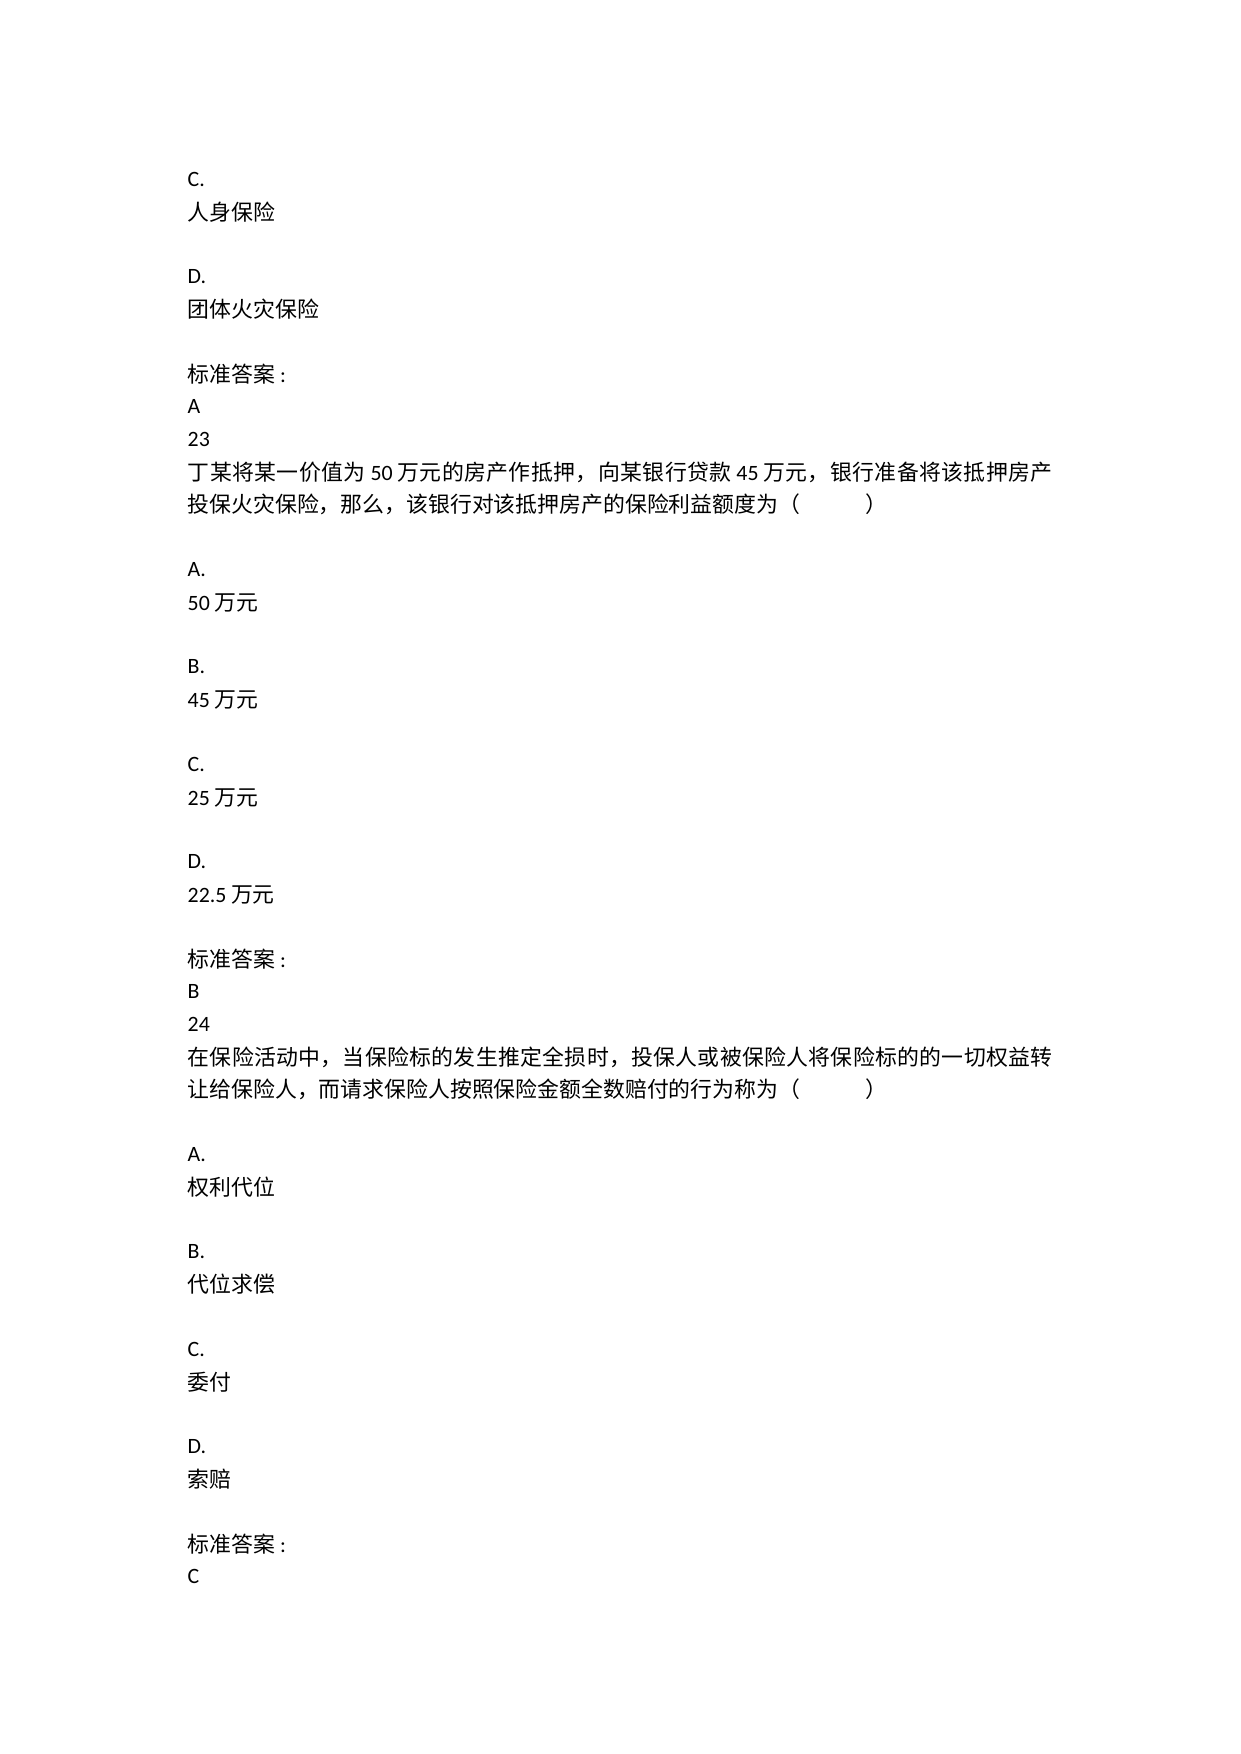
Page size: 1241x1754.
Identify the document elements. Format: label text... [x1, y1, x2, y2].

text 22.5万元 [187, 877, 1053, 909]
text A. [187, 552, 1053, 584]
text 委付 [187, 1364, 1053, 1397]
text D. [187, 1429, 1053, 1462]
text C. [187, 162, 1053, 194]
text 标准答案 : [187, 357, 1053, 389]
text C. [187, 747, 1053, 779]
text 人身保险 [187, 194, 1053, 227]
text 团体火灾保险 [187, 292, 1053, 324]
text B. [187, 649, 1053, 682]
text 索赔 [187, 1462, 1053, 1494]
text A. [187, 1137, 1053, 1169]
text 丁某将某一价值为50万元的房产作抵押，向某银行贷款45万元，银行准备将该抵押房产投保火灾保险，那么，该银行对该抵押房产的保险利益额度为（ ） [187, 454, 1053, 519]
text C [187, 1559, 1053, 1592]
text D. [187, 844, 1053, 877]
text D. [187, 259, 1053, 292]
text 24 [187, 1007, 1053, 1039]
text C. [187, 1332, 1053, 1364]
text B. [187, 1234, 1053, 1267]
text 50万元 [187, 584, 1053, 617]
text A [187, 389, 1053, 422]
text 23 [187, 422, 1053, 454]
text 权利代位 [187, 1169, 1053, 1202]
text 45万元 [187, 682, 1053, 714]
text 25万元 [187, 779, 1053, 812]
text 标准答案 : [187, 942, 1053, 974]
text B [187, 974, 1053, 1007]
text 标准答案 : [187, 1527, 1053, 1559]
text 在保险活动中，当保险标的发生推定全损时，投保人或被保险人将保险标的的一切权益转让给保险人，而请求保险人按照保险金额全数赔付的行为称为（ ） [187, 1039, 1053, 1104]
text 代位求偿 [187, 1267, 1053, 1299]
